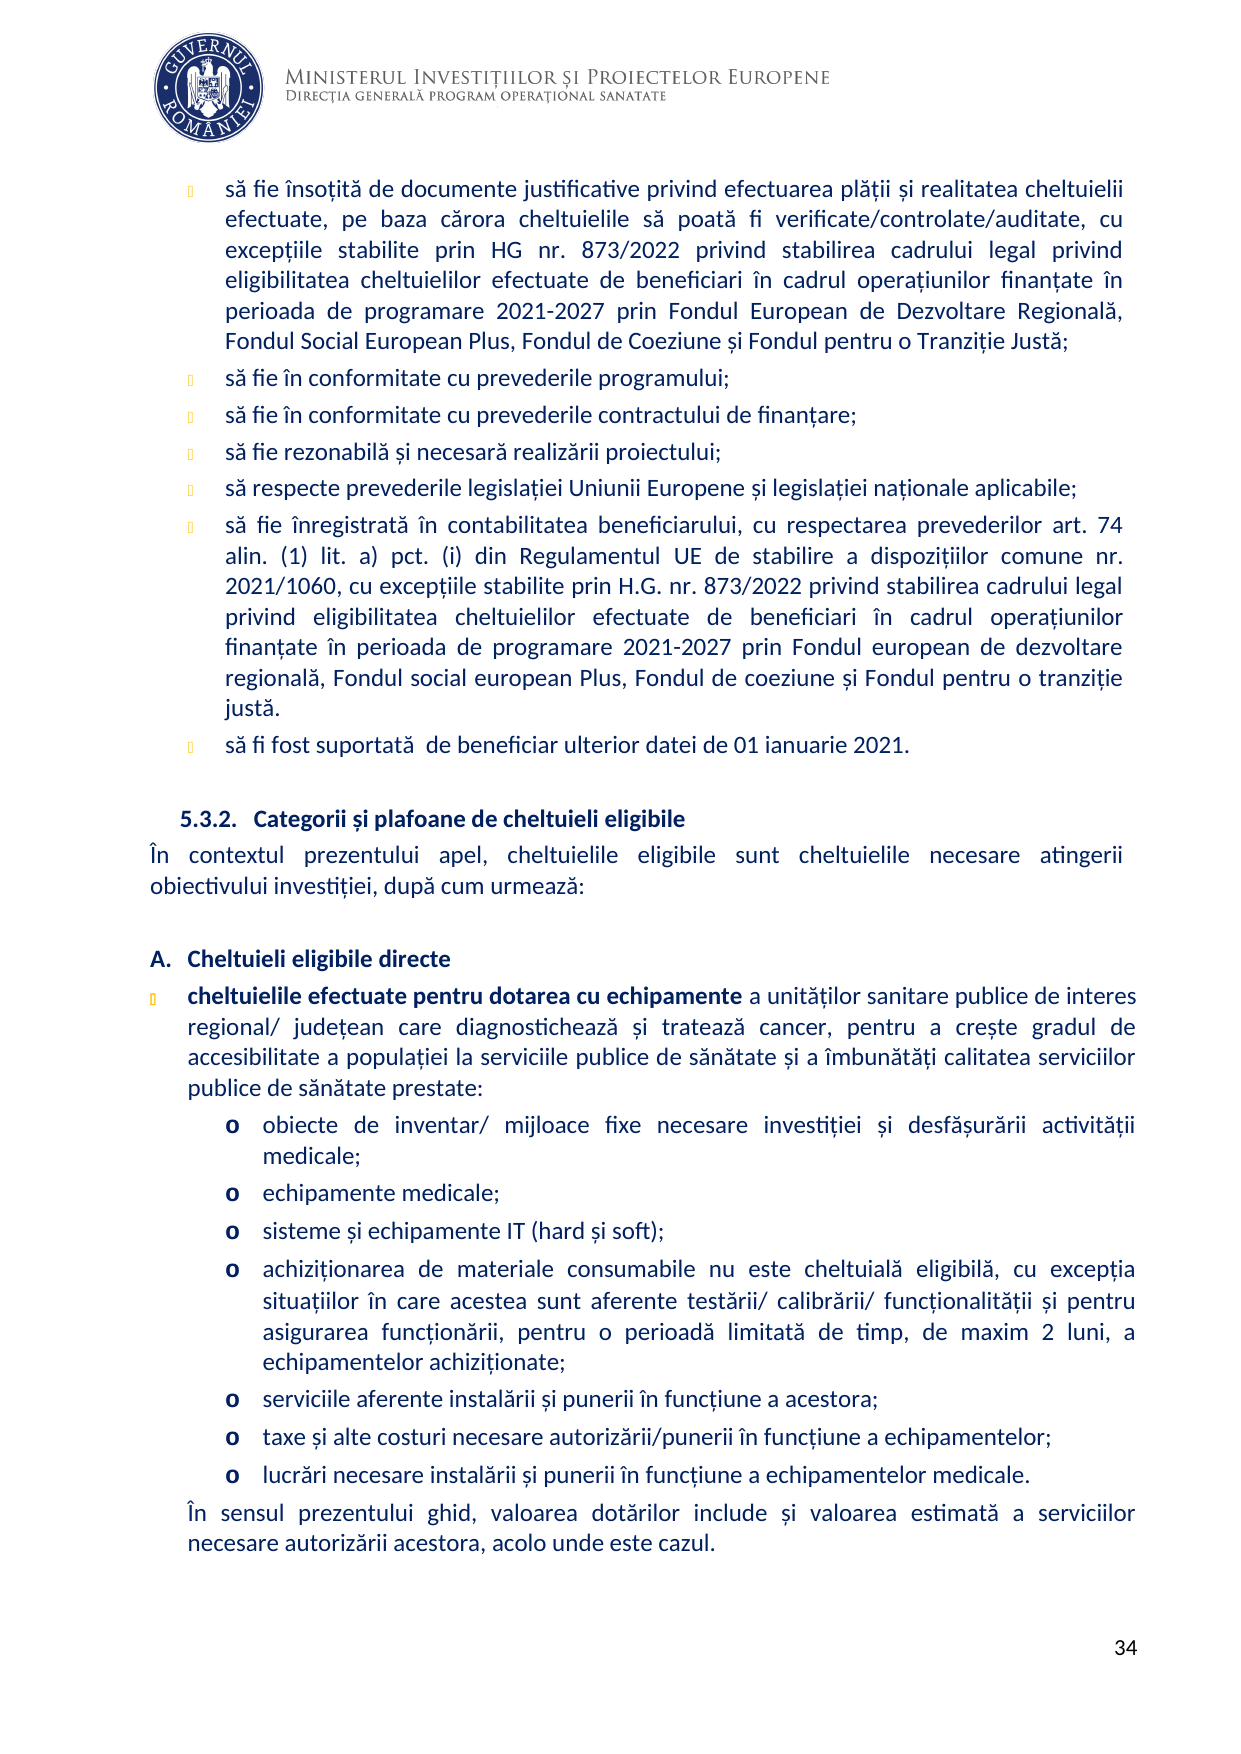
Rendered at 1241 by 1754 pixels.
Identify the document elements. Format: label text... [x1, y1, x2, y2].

list Cheltuieli eligibile directe [150, 944, 1124, 974]
picture [150, 29, 854, 145]
list să fie rezonabilă şi necesară realizării proiectului; [187, 436, 1124, 466]
list sisteme și echipamente IT (hard și soft); [225, 1215, 1137, 1247]
list Categorii și plafoane de cheltuieli eligibile [179, 803, 1137, 833]
list să fi fost suportată de beneficiar ulterior datei de 01 ianuarie 2021. [187, 729, 1137, 760]
list să fie în conformitate cu prevederile programului; [187, 362, 1124, 393]
list echipamente medicale; [225, 1177, 1137, 1209]
text În contextul prezentului apel, cheltuielile eligibile sunt cheltuielile necesare atingerii obiectivului investiției, după cum urmează: [150, 839, 1124, 901]
list cheltuielile efectuate pentru dotarea cu echipamente a unităților sanitare publice de interes regional/ județean care diagnostichează și tratează cancer, pentru a crește gradul de accesibilitate a populației la serviciile publice de sănătate și a îmbunătăți calitatea serviciilor publice de sănătate prestate: [150, 980, 1137, 1102]
list obiecte de inventar/ mijloace fixe necesare investiției și desfășurării activității medicale; [225, 1109, 1137, 1171]
list serviciile aferente instalării și punerii în funcțiune a acestora; [225, 1383, 1137, 1415]
list să fie în conformitate cu prevederile contractului de finanțare; [187, 399, 1124, 429]
list să respecte prevederile legislației Uniunii Europene şi legislației naționale aplicabile; [187, 473, 1124, 503]
list să fie înregistrată în contabilitatea beneficiarului, cu respectarea prevederilor art. 74 alin. (1) lit. a) pct. (i) din Regulamentul UE de stabilire a dispozițiilor comune nr. 2021/1060, cu excepțiile stabilite prin H.G. nr. 873/2022 privind stabilirea cadrului legal privind eligibilitatea cheltuielilor efectuate de beneficiari în cadrul operațiunilor finanțate în perioada de programare 2021-2027 prin Fondul european de dezvoltare regională, Fondul social european Plus, Fondul de coeziune și Fondul pentru o tranziție justă. [187, 509, 1124, 723]
list să fie însoțită de documente justificative privind efectuarea plății şi realitatea cheltuielii efectuate, pe baza cărora cheltuielile să poată fi verificate/controlate/auditate, cu excepțiile stabilite prin HG nr. 873/2022 privind stabilirea cadrului legal privind eligibilitatea cheltuielilor efectuate de beneficiari în cadrul operațiunilor finanțate în perioada de programare 2021-2027 prin Fondul European de Dezvoltare Regională, Fondul Social European Plus, Fondul de Coeziune și Fondul pentru o Tranziție Justă; [187, 173, 1124, 356]
list achiziționarea de materiale consumabile nu este cheltuială eligibilă, cu excepția situațiilor în care acestea sunt aferente testării/ calibrării/ funcționalității și pentru asigurarea funcționării, pentru o perioadă limitată de timp, de maxim 2 luni, a echipamentelor achiziționate; [225, 1253, 1137, 1377]
list În sensul prezentului ghid, valoarea dotărilor include și valoarea estimată a serviciilor necesare autorizării acestora, acolo unde este cazul. [187, 1497, 1137, 1558]
list taxe și alte costuri necesare autorizării/punerii în funcțiune a echipamentelor; [225, 1421, 1137, 1453]
list lucrări necesare instalării și punerii în funcțiune a echipamentelor medicale. [225, 1459, 1137, 1491]
